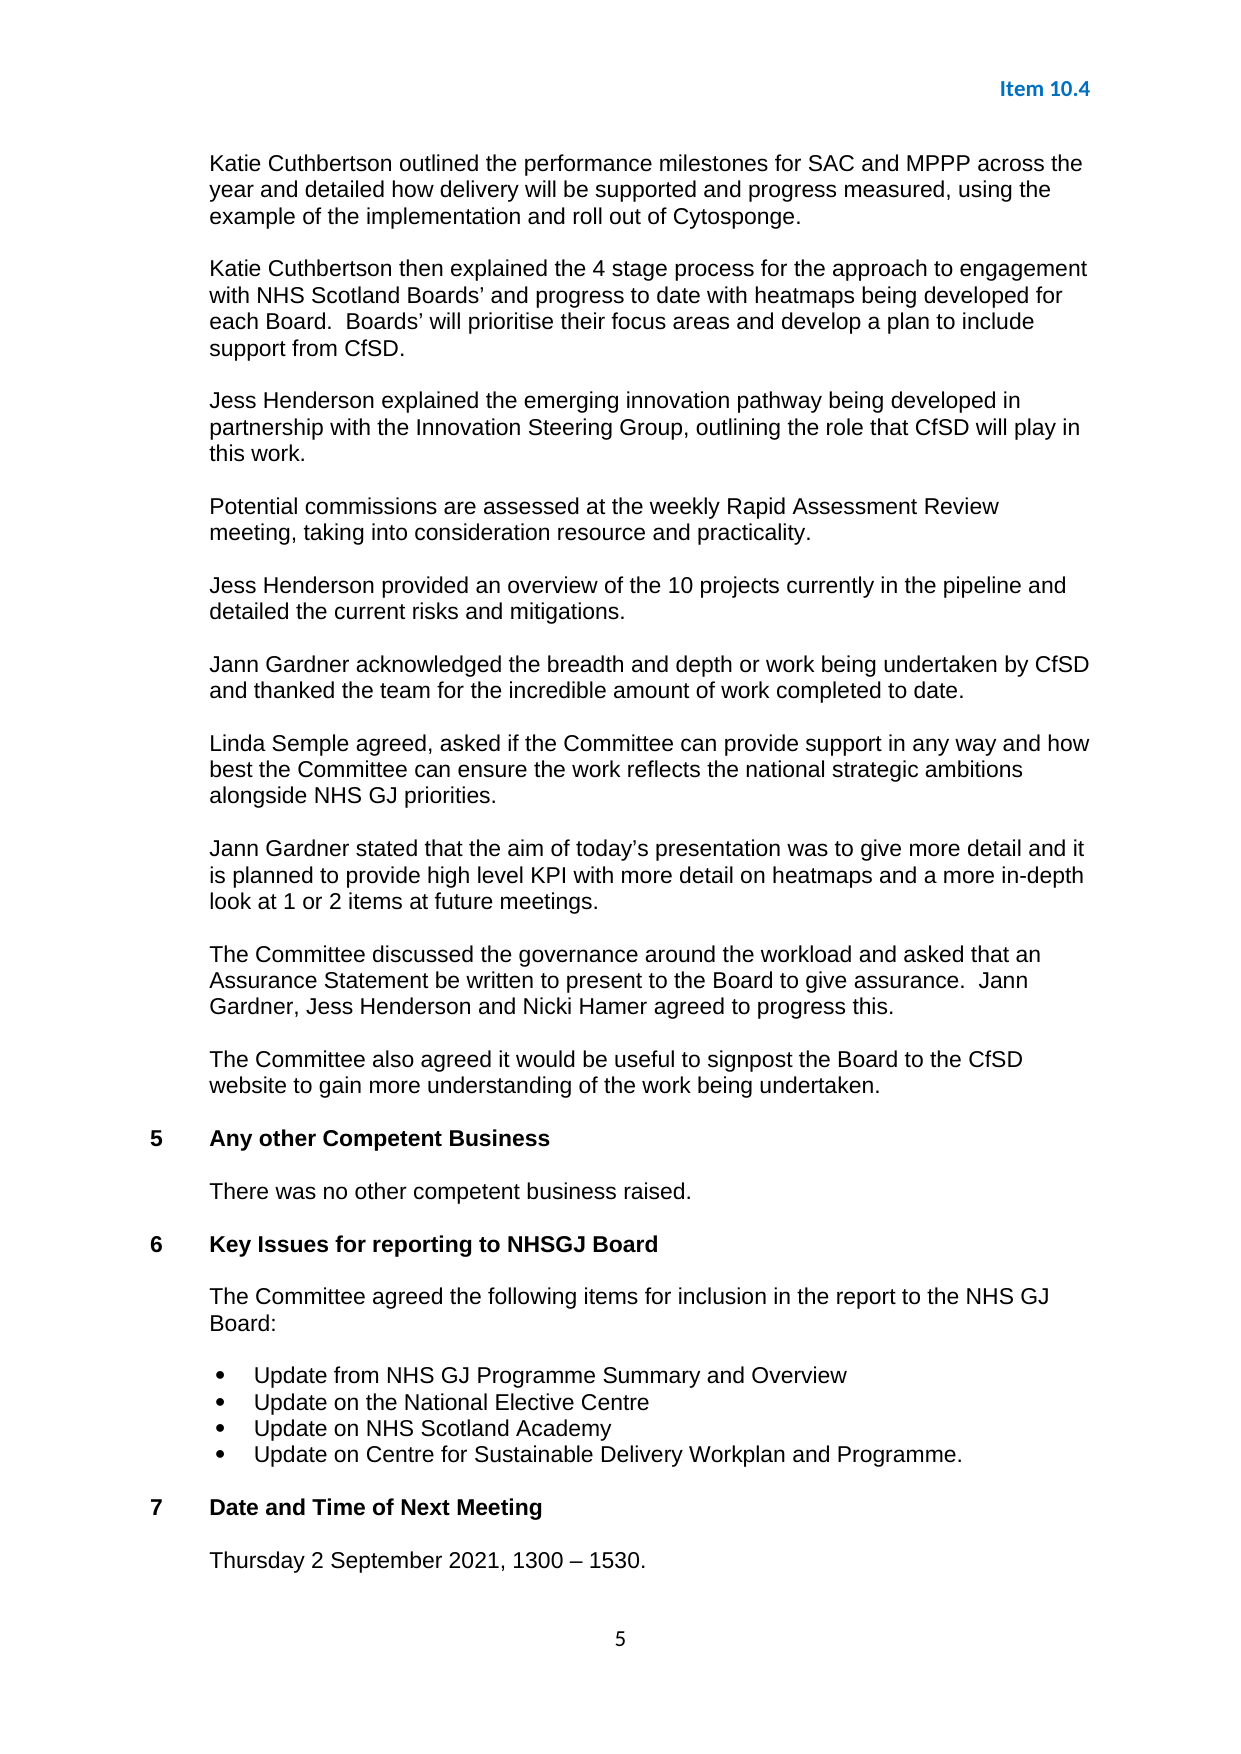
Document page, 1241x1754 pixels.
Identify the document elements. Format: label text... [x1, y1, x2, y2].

list Update on Centre for Sustainable Delivery Workplan and Programme. [216, 1441, 1090, 1468]
text 6 Key Issues for reporting to NHSGJ Board [150, 1231, 1090, 1257]
text Thursday 2 September 2021, 1300 – 1530. [209, 1547, 1090, 1573]
text 5 Any other Competent Business [150, 1125, 1090, 1151]
list Update on the National Elective Centre [216, 1389, 1090, 1415]
text Potential commissions are assessed at the weekly Rapid Assessment Review meeting, taking into consideration resource and practicality. [209, 493, 1090, 545]
list Update on NHS Scotland Academy [216, 1415, 1090, 1441]
list Update from NHS GJ Programme Summary and Overview [216, 1362, 1090, 1389]
text 7 Date and Time of Next Meeting [150, 1494, 1090, 1520]
text There was no other competent business raised. [209, 1178, 1090, 1204]
text Jess Henderson explained the emerging innovation pathway being developed in partnership with the Innovation Steering Group, outlining the role that CfSD will play in this work. [209, 387, 1090, 466]
text Katie Cuthbertson then explained the 4 stage process for the approach to engagement with NHS Scotland Boards’ and progress to date with heatmaps being developed for each Board. Boards’ will prioritise their focus areas and develop a plan to include support from CfSD. [209, 255, 1090, 361]
text The Committee discussed the governance around the workload and asked that an Assurance Statement be written to present to the Board to give assurance. Jann Gardner, Jess Henderson and Nicki Hamer agreed to progress this. [209, 941, 1090, 1020]
text Jess Henderson provided an overview of the 10 projects currently in the pipeline and detailed the current risks and mitigations. [209, 572, 1090, 624]
text The Committee agreed the following items for inclusion in the report to the NHS GJ Board: [150, 1283, 1090, 1336]
text The Committee also agreed it would be useful to signpost the Board to the CfSD website to gain more understanding of the work being undertaken. [209, 1046, 1090, 1099]
text Katie Cuthbertson outlined the performance milestones for SAC and MPPP across the year and detailed how delivery will be supported and progress measured, using the example of the implementation and roll out of Cytosponge. [209, 150, 1090, 229]
text Linda Semple agreed, asked if the Committee can provide support in any way and how best the Committee can ensure the work reflects the national strategic ambitions alongside NHS GJ priorities. [209, 730, 1090, 809]
text Jann Gardner stated that the aim of today’s presentation was to give more detail and it is planned to provide high level KPI with more detail on heatmaps and a more in-depth look at 1 or 2 items at future meetings. [209, 835, 1090, 914]
text Jann Gardner acknowledged the breadth and depth or work being undertaken by CfSD and thanked the team for the incredible amount of work completed to date. [209, 651, 1090, 703]
